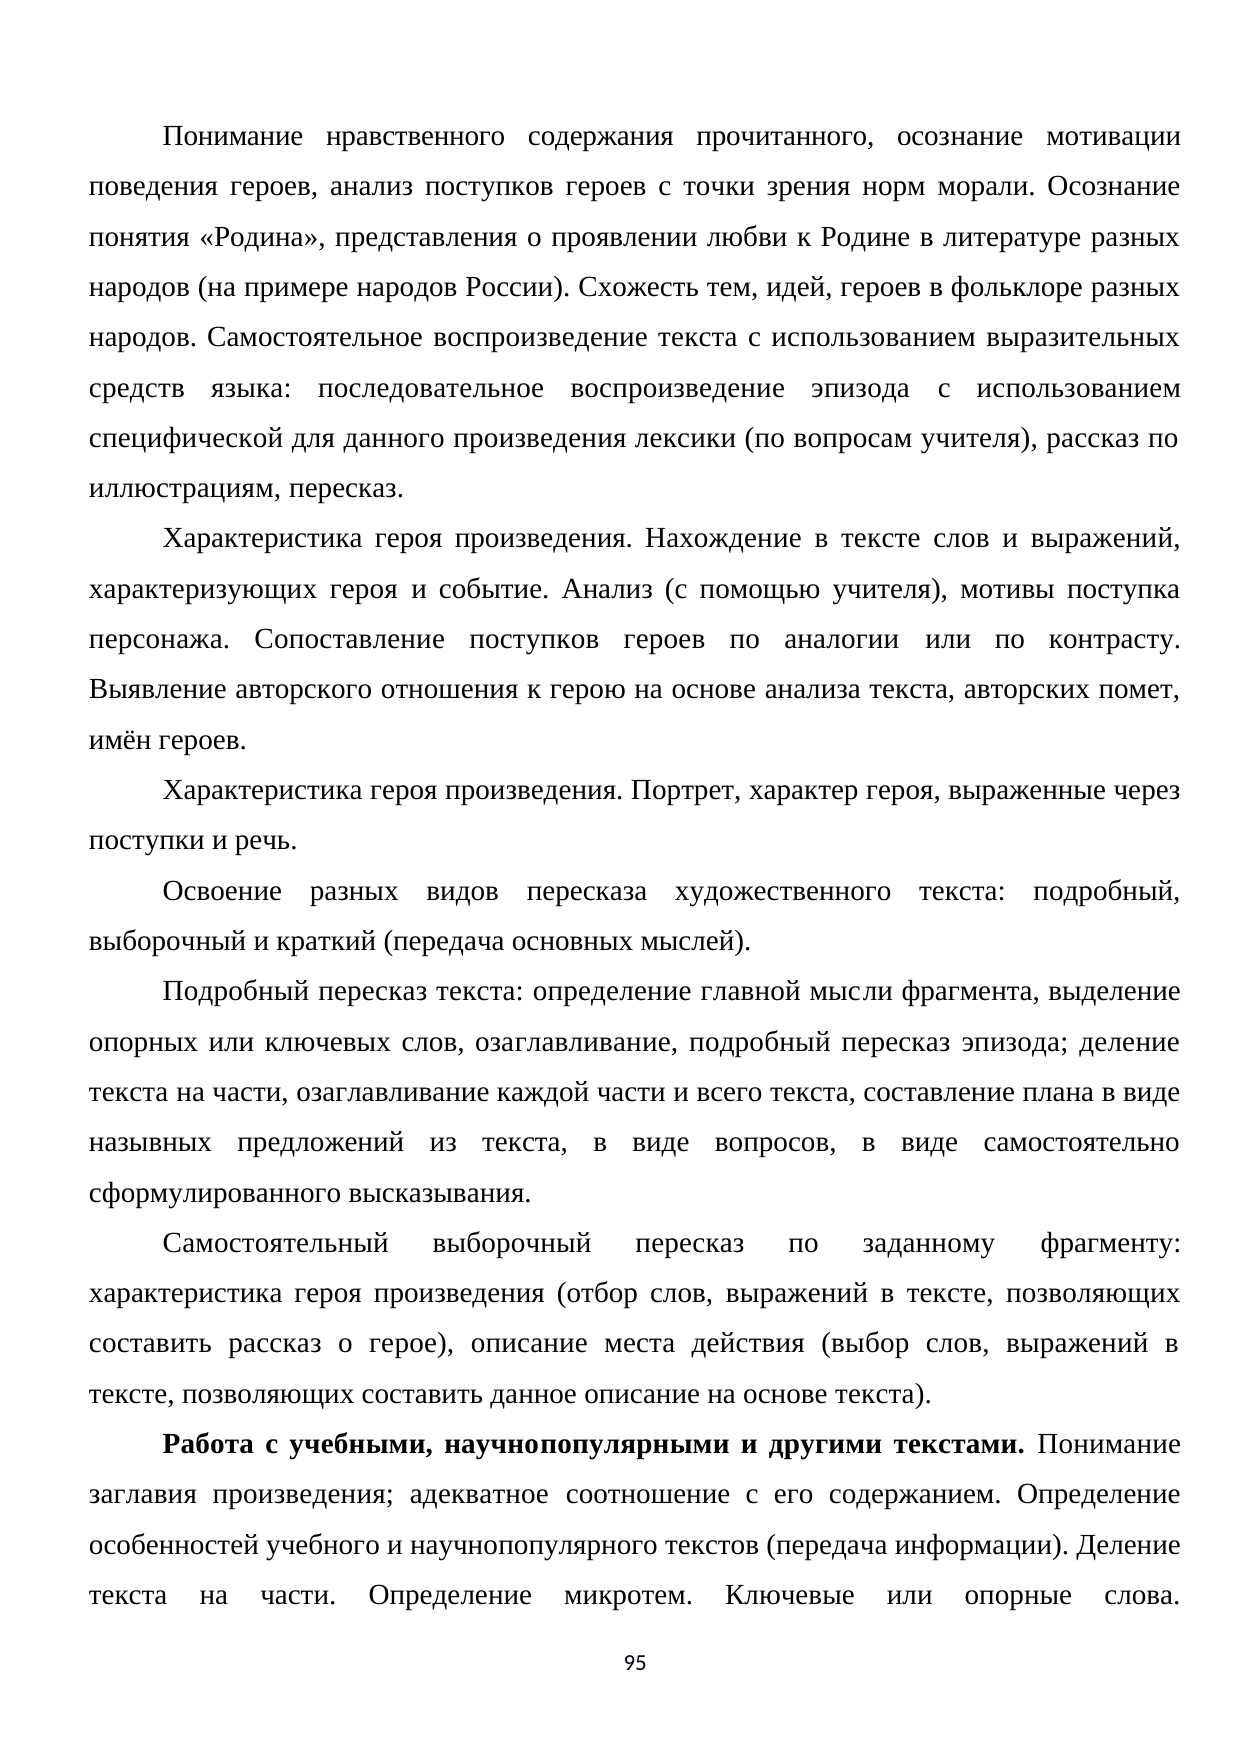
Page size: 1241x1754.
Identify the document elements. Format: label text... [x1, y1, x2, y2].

text Характеристика героя произведения. Нахождение в тексте слов и выражений, характеризующих героя и событие. Анализ (с помощью учителя), мотивы поступка персонажа. Сопоставление поступков героев по аналогии или по контрасту. Выявление авторского отношения к герою на основе анализа текста, авторских помет, имён героев. [89, 521, 1181, 755]
text Подробный пересказ текста: определение главной мысли фрагмента, выделение опорных или ключевых слов, озаглавливание, подробный пересказ эпизода; деление текста на части, озаглавливание каждой части и всего текста, составление плана в виде назывных предложений из текста, в виде вопросов, в виде самостоятельно сформулированного высказывания. [89, 973, 1181, 1208]
text Самостоятельный выборочный пересказ по заданному фрагменту: характеристика героя произведения (отбор слов, выражений в тексте, позволяющих составить рассказ о герое), описание места действия (выбор слов, выражений в тексте, позволяющих составить данное описание на основе текста). [89, 1225, 1181, 1409]
text Понимание нравственного содержания прочитанного, осознание мотивации поведения героев, анализ поступков героев с точки зрения норм морали. Осознание понятия «Родина», представления о проявлении любви к Родине в литературе разных народов (на примере народов России). Схожесть тем, идей, героев в фольклоре разных народов. Самостоятельное воспроизведение текста с использованием выразительных средств языка: последовательное воспроизведение эпизода с использованием специфической для данного произведения лексики (по вопросам учителя), рассказ по иллюстрациям, пересказ. [89, 118, 1181, 504]
text Освоение разных видов пересказа художественного текста: подробный, выборочный и краткий (передача основных мыслей). [89, 873, 1181, 957]
text Характеристика героя произведения. Портрет, характер героя, выраженные через поступки и речь. [89, 772, 1181, 856]
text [89, 1426, 1181, 1611]
